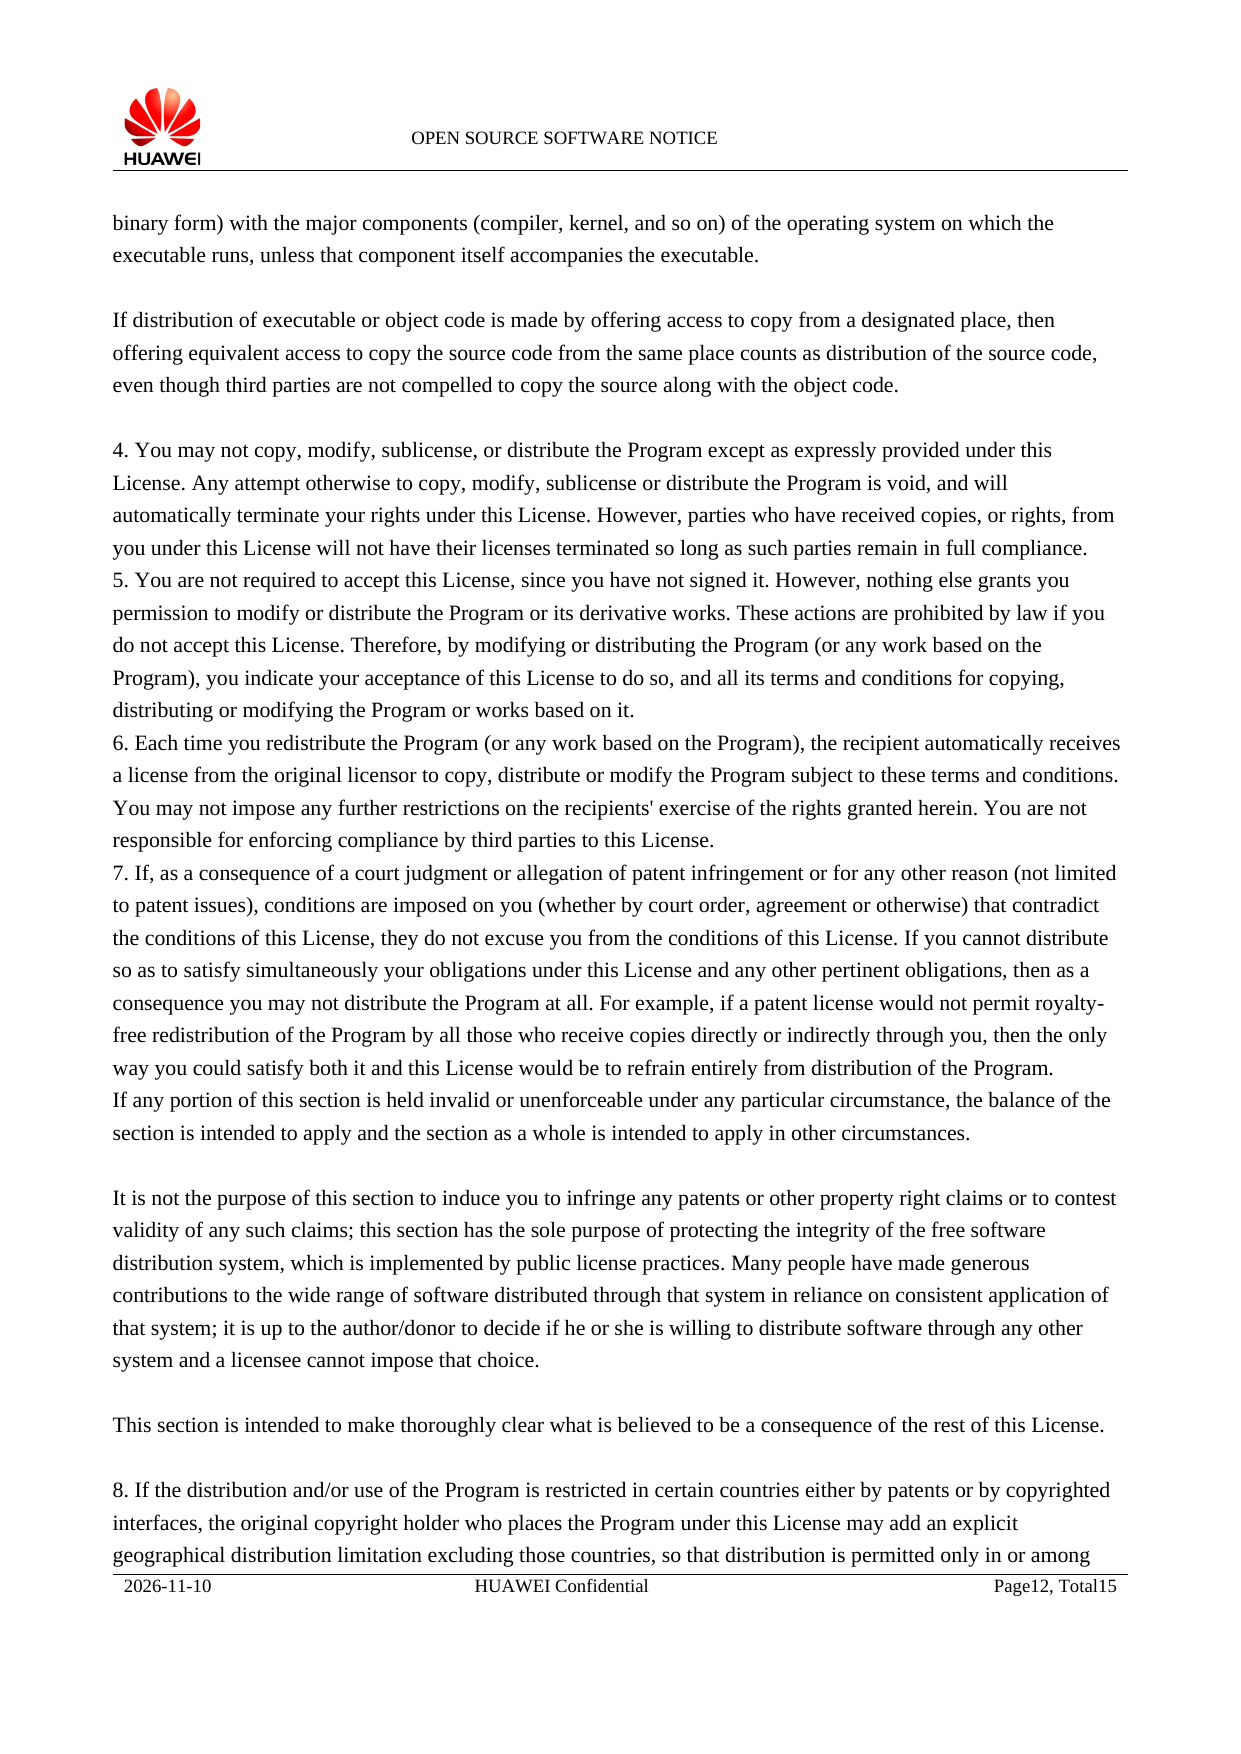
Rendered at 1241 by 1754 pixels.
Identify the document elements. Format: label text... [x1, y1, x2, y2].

picture [124, 88, 201, 165]
